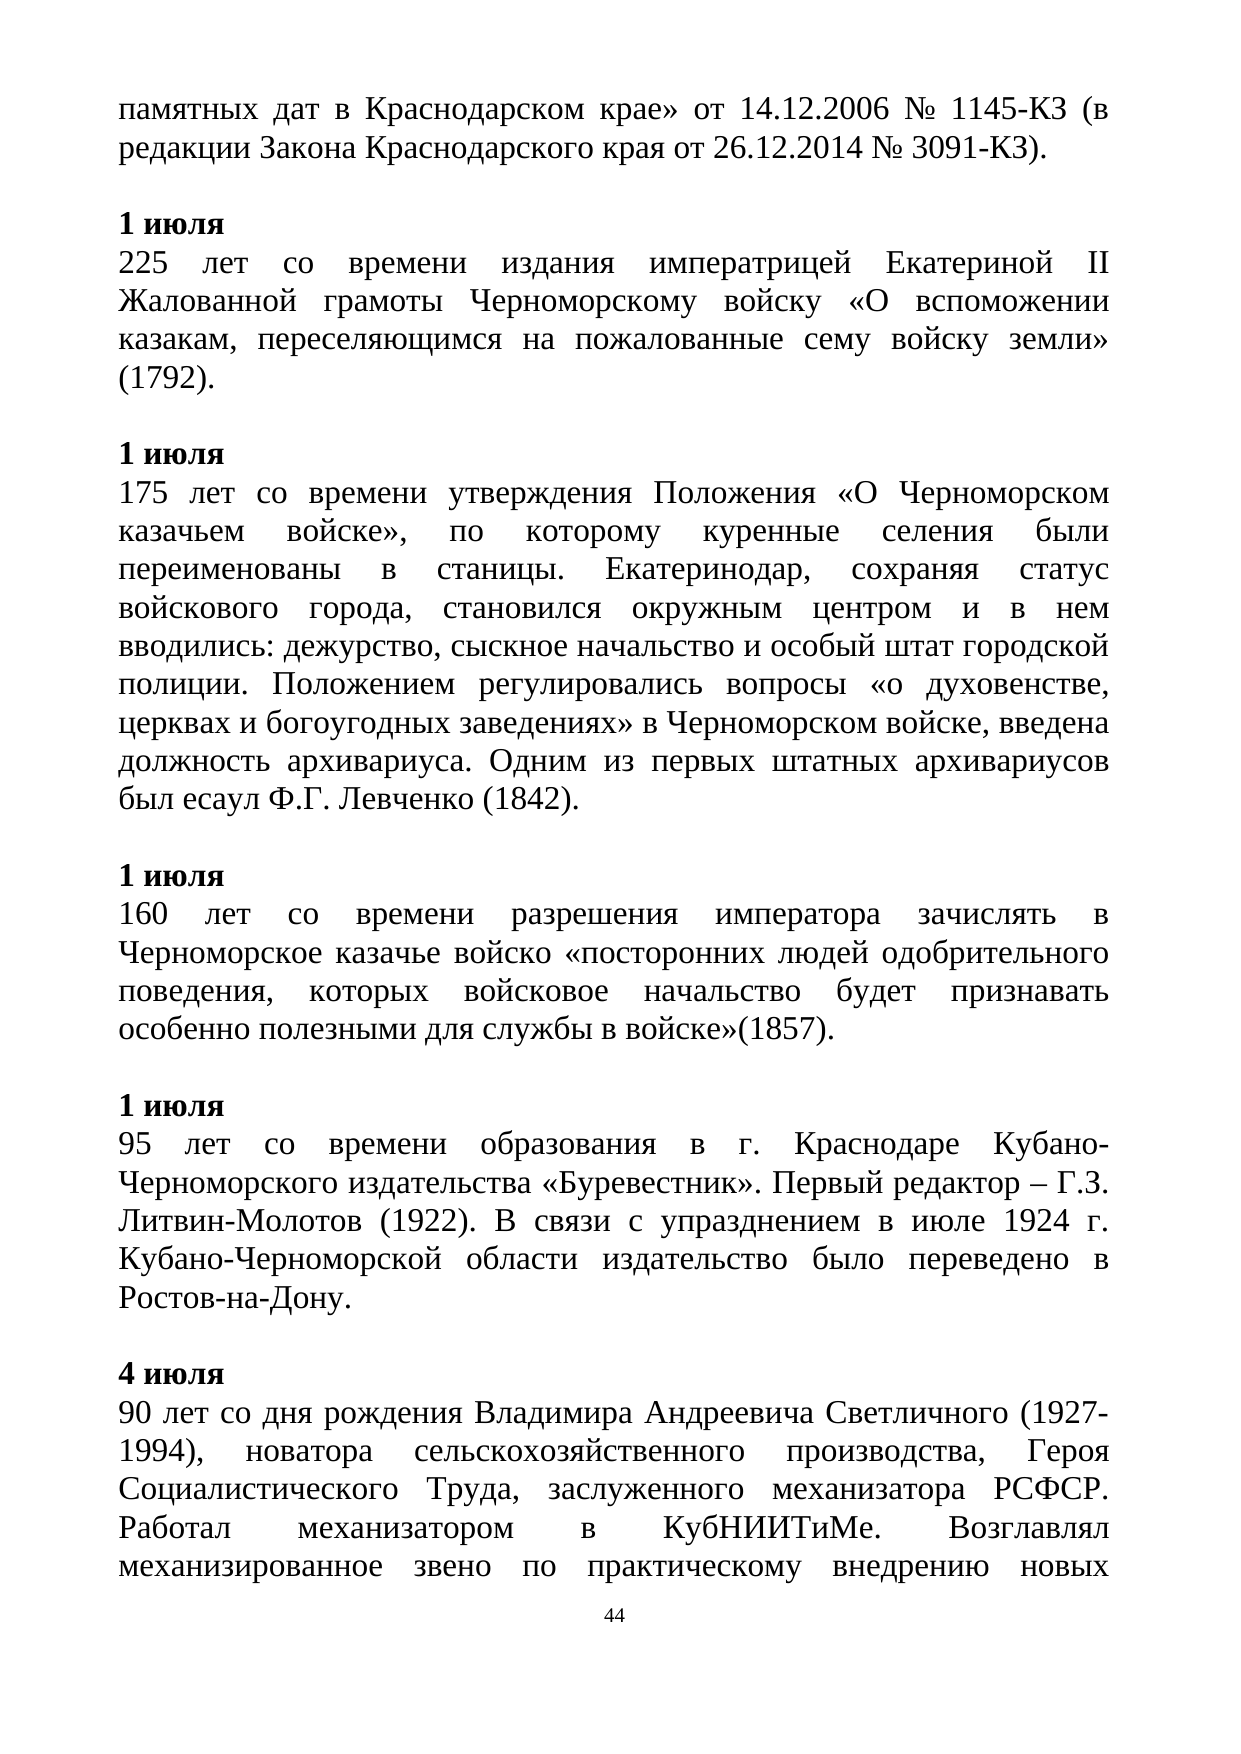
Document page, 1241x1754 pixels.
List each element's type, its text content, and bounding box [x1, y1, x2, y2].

text 1 июля [118, 434, 1110, 472]
text 175 лет со времени утверждения Положения «О Черноморском казачьем войске», по которому куренные селения были переименованы в станицы. Екатеринодар, сохраняя статус войскового города, становился окружным центром и в нем вводились: дежурство, сыскное начальство и особый штат городской полиции. Положением регулировались вопросы «о духовенстве, церквах и богоугодных заведениях» в Черноморском войске, введена должность архивариуса. Одним из первых штатных архивариусов был есаул Ф.Г. Левченко (1842). [118, 472, 1110, 817]
text 225 лет со времени издания императрицей Екатериной II Жалованной грамоты Черноморскому войску «О вспоможении казакам, переселяющимся на пожалованные сему войску земли» (1792). [118, 242, 1110, 395]
text 1 июля [118, 1085, 1110, 1124]
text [118, 1392, 1110, 1584]
text 1 июля [118, 855, 1110, 894]
text 160 лет со времени разрешения императора зачислять в Черноморское казачье войско «посторонних людей одобрительного поведения, которых войсковое начальство будет признавать особенно полезными для службы в войске»(1857). [118, 894, 1110, 1047]
text 4 июля [118, 1354, 1110, 1392]
text 1 июля [118, 204, 1110, 242]
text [118, 89, 1110, 165]
text 95 лет со времени образования в г. Краснодаре Кубано-Черноморского издательства «Буревестник». Первый редактор – Г.З. Литвин-Молотов (1922). В связи с упразднением в июле . Кубано-Черноморской области издательство было переведено в Ростов-на-Дону. [118, 1124, 1110, 1315]
